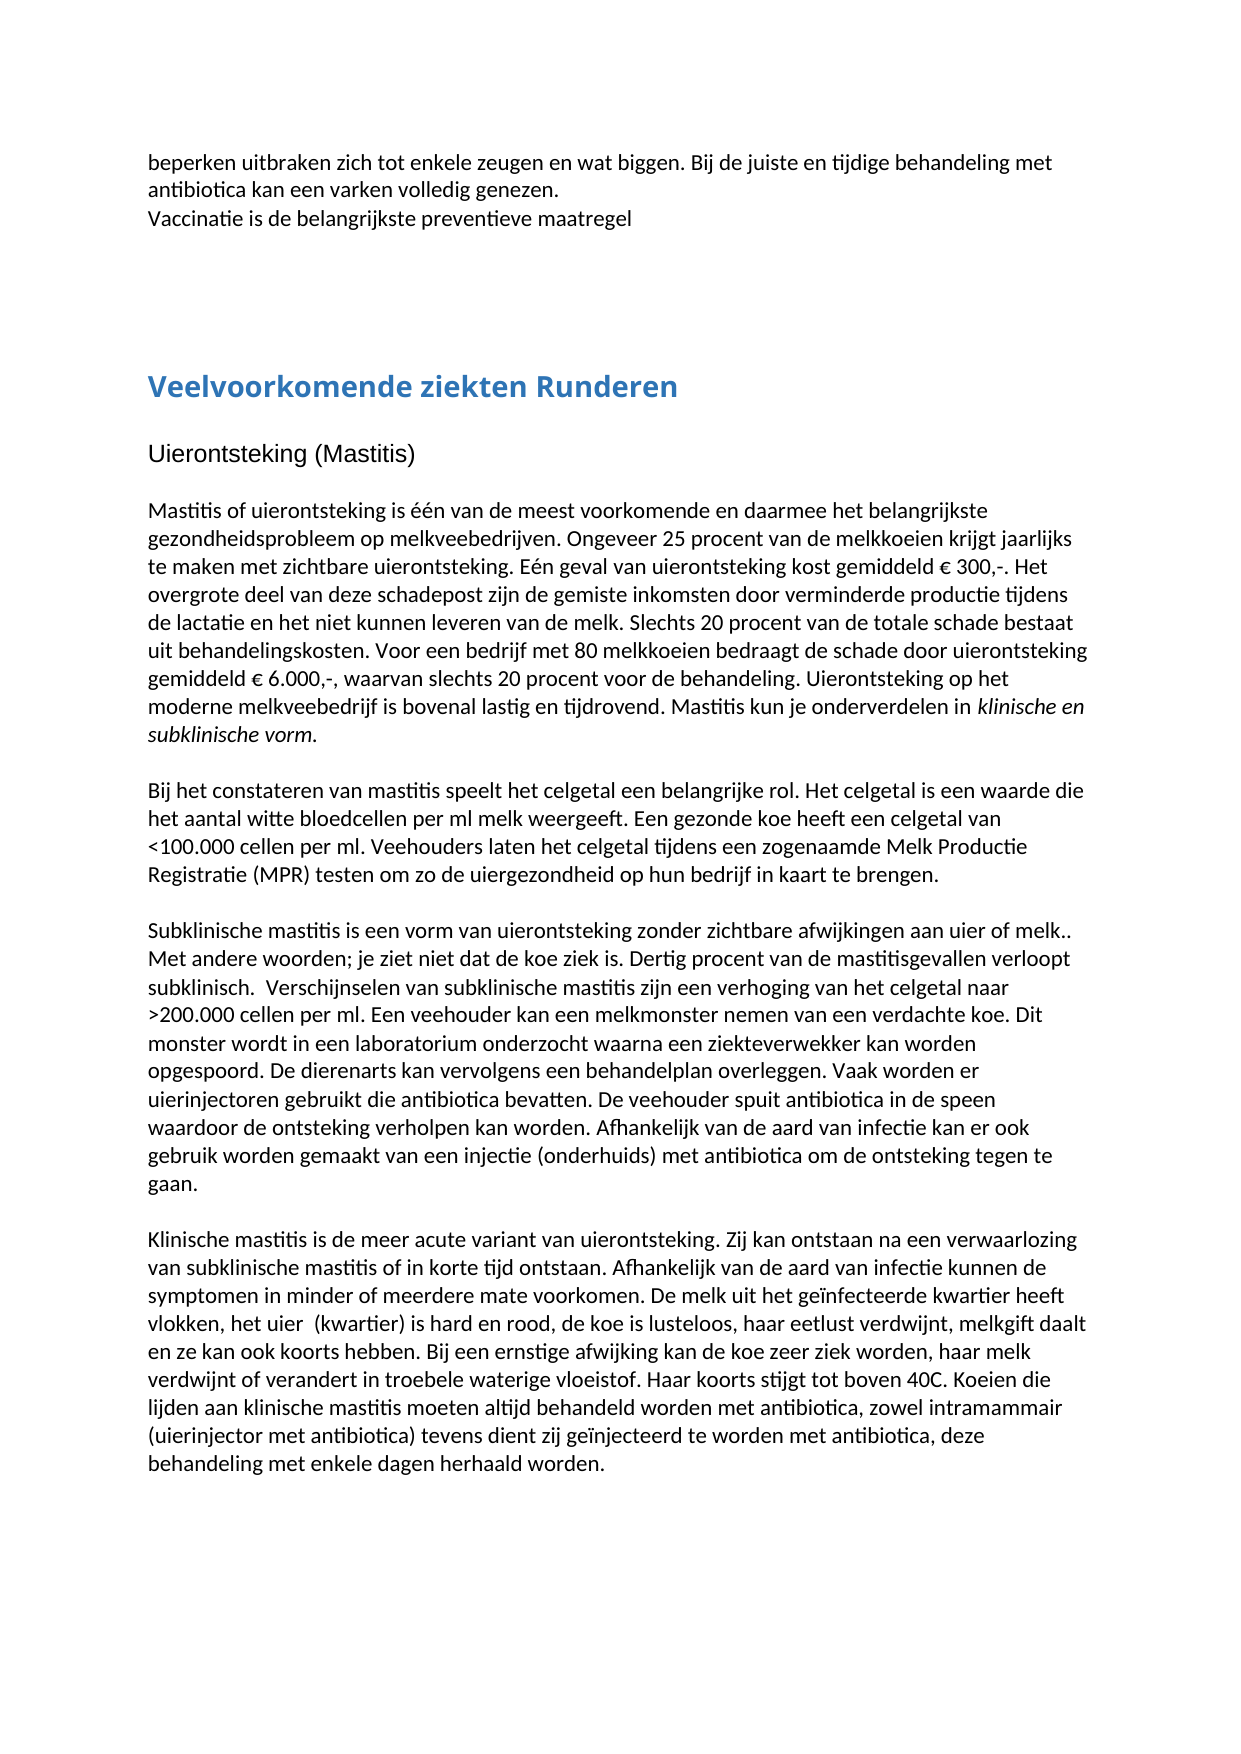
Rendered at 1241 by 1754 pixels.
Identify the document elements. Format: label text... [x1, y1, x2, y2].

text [148, 148, 1093, 204]
subtitle Veelvoorkomende ziekten Runderen [148, 366, 1093, 406]
text Vaccinatie is de belangrijkste preventieve maatregel [148, 204, 1093, 232]
text Subklinische mastitis is een vorm van uierontsteking zonder zichtbare afwijkingen aan uier of melk.. Met andere woorden; je ziet niet dat de koe ziek is. Dertig procent van de mastitisgevallen verloopt subklinisch. Verschijnselen van subklinische mastitis zijn een verhoging van het celgetal naar >200.000 cellen per ml. Een veehouder kan een melkmonster nemen van een verdachte koe. Dit monster wordt in een laboratorium onderzocht waarna een ziekteverwekker kan worden opgespoord. De dierenarts kan vervolgens een behandelplan overleggen. Vaak worden er uierinjectoren gebruikt die antibiotica bevatten. De veehouder spuit antibiotica in de speen waardoor de ontsteking verholpen kan worden. Afhankelijk van de aard van infectie kan er ook gebruik worden gemaakt van een injectie (onderhuids) met antibiotica om de ontsteking tegen te gaan. [148, 917, 1093, 1197]
text Bij het constateren van mastitis speelt het celgetal een belangrijke rol. Het celgetal is een waarde die het aantal witte bloedcellen per ml melk weergeeft. Een gezonde koe heeft een celgetal van <100.000 cellen per ml. Veehouders laten het celgetal tijdens een zogenaamde Melk Productie Registratie (MPR) testen om zo de uiergezondheid op hun bedrijf in kaart te brengen. [148, 776, 1093, 888]
subtitle Uierontsteking (Mastitis) [148, 439, 1093, 468]
text Mastitis of uierontsteking is één van de meest voorkomende en daarmee het belangrijkste gezondheidsprobleem op melkveebedrijven. Ongeveer 25 procent van de melkkoeien krijgt jaarlijks te maken met zichtbare uierontsteking. Eén geval van uierontsteking kost gemiddeld € 300,-. Het overgrote deel van deze schadepost zijn de gemiste inkomsten door verminderde productie tijdens de lactatie en het niet kunnen leveren van de melk. Slechts 20 procent van de totale schade bestaat uit behandelingskosten. Voor een bedrijf met 80 melkkoeien bedraagt de schade door uierontsteking gemiddeld € 6.000,-, waarvan slechts 20 procent voor de behandeling. Uierontsteking op het moderne melkveebedrijf is bovenal lastig en tijdrovend. Mastitis kun je onderverdelen in klinische en subklinische vorm. [148, 468, 1093, 748]
text Klinische mastitis is de meer acute variant van uierontsteking. Zij kan ontstaan na een verwaarlozing van subklinische mastitis of in korte tijd ontstaan. Afhankelijk van de aard van infectie kunnen de symptomen in minder of meerdere mate voorkomen. De melk uit het geïnfecteerde kwartier heeft vlokken, het uier (kwartier) is hard en rood, de koe is lusteloos, haar eetlust verdwijnt, melkgift daalt en ze kan ook koorts hebben. Bij een ernstige afwijking kan de koe zeer ziek worden, haar melk verdwijnt of verandert in troebele waterige vloeistof. Haar koorts stijgt tot boven 40C. Koeien die lijden aan klinische mastitis moeten altijd behandeld worden met antibiotica, zowel intramammair (uierinjector met antibiotica) tevens dient zij geïnjecteerd te worden met antibiotica, deze behandeling met enkele dagen herhaald worden. [148, 1225, 1093, 1477]
